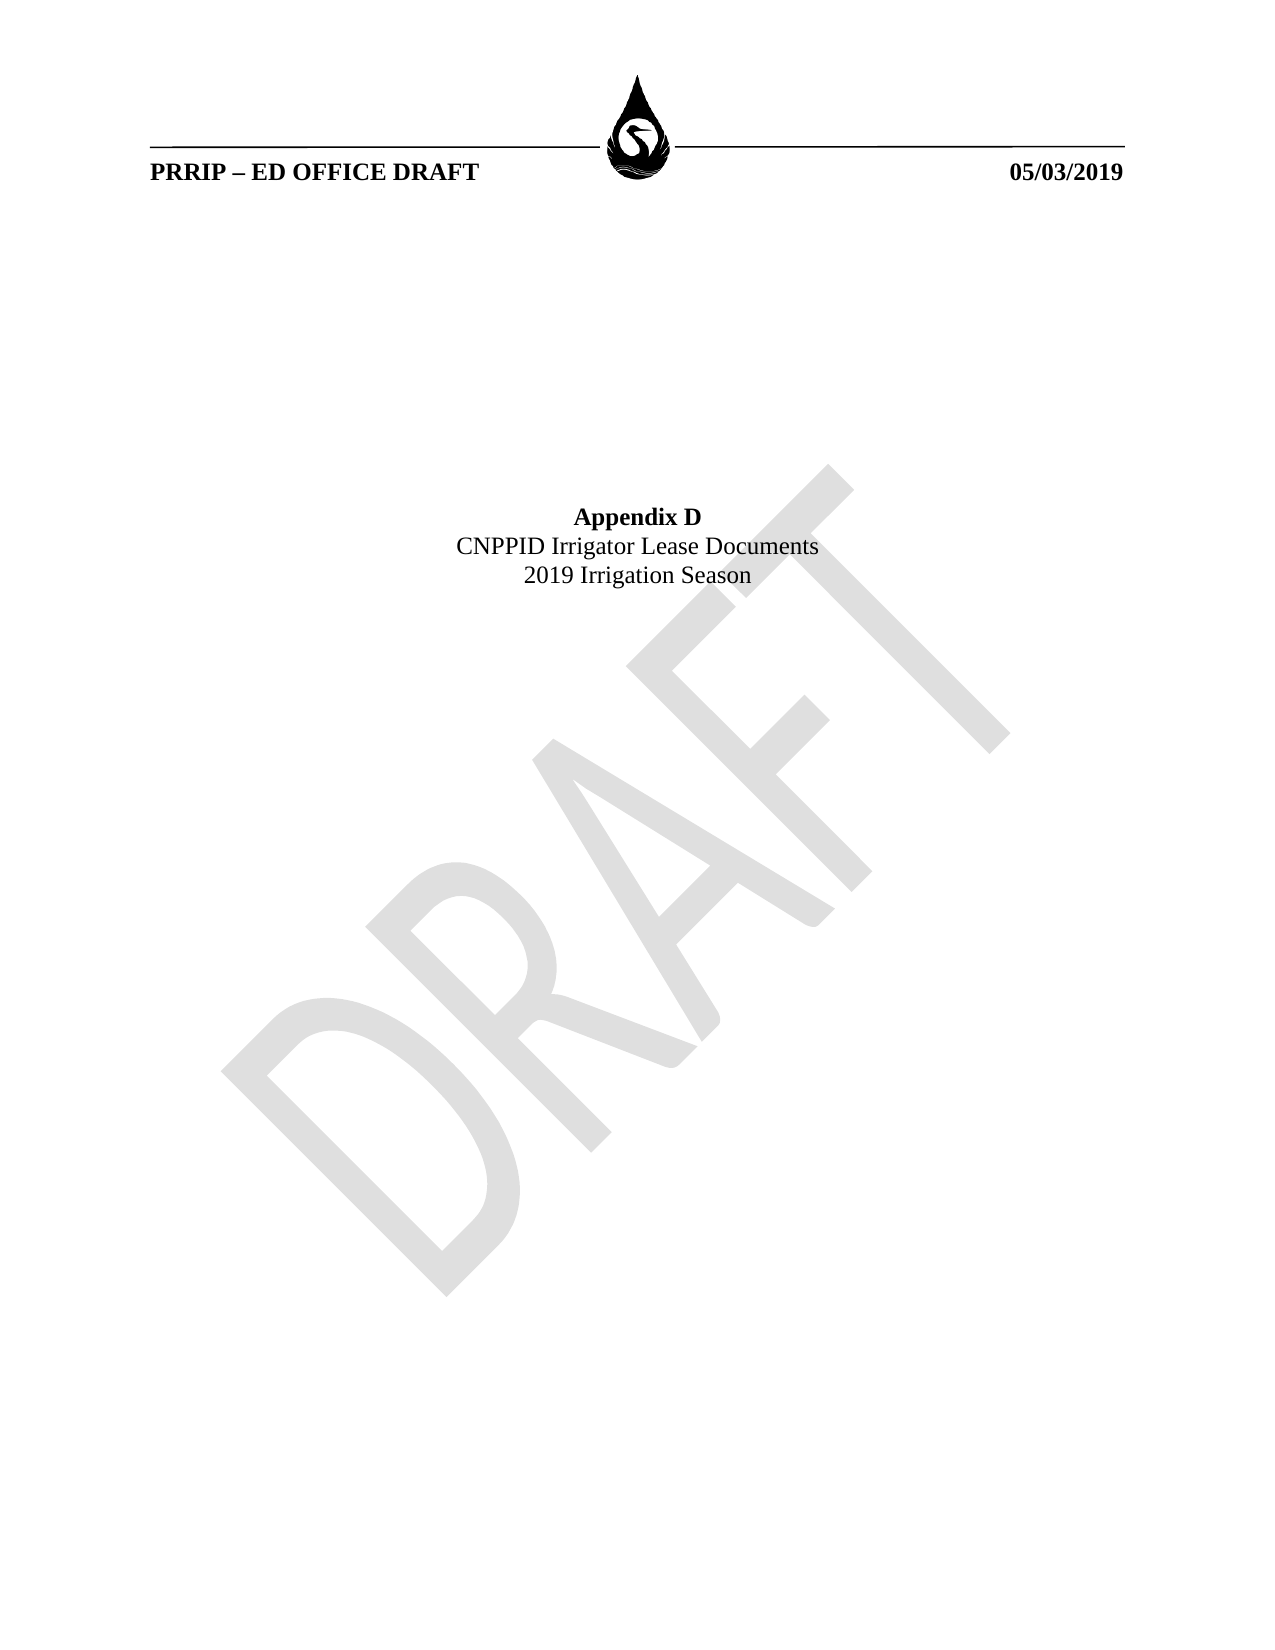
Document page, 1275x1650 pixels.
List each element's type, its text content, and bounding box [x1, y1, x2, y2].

list 2019 Irrigation Season [150, 560, 1125, 589]
list Appendix D [150, 502, 1125, 531]
list CNPPID Irrigator Lease Documents [150, 531, 1125, 560]
picture [598, 75, 677, 181]
